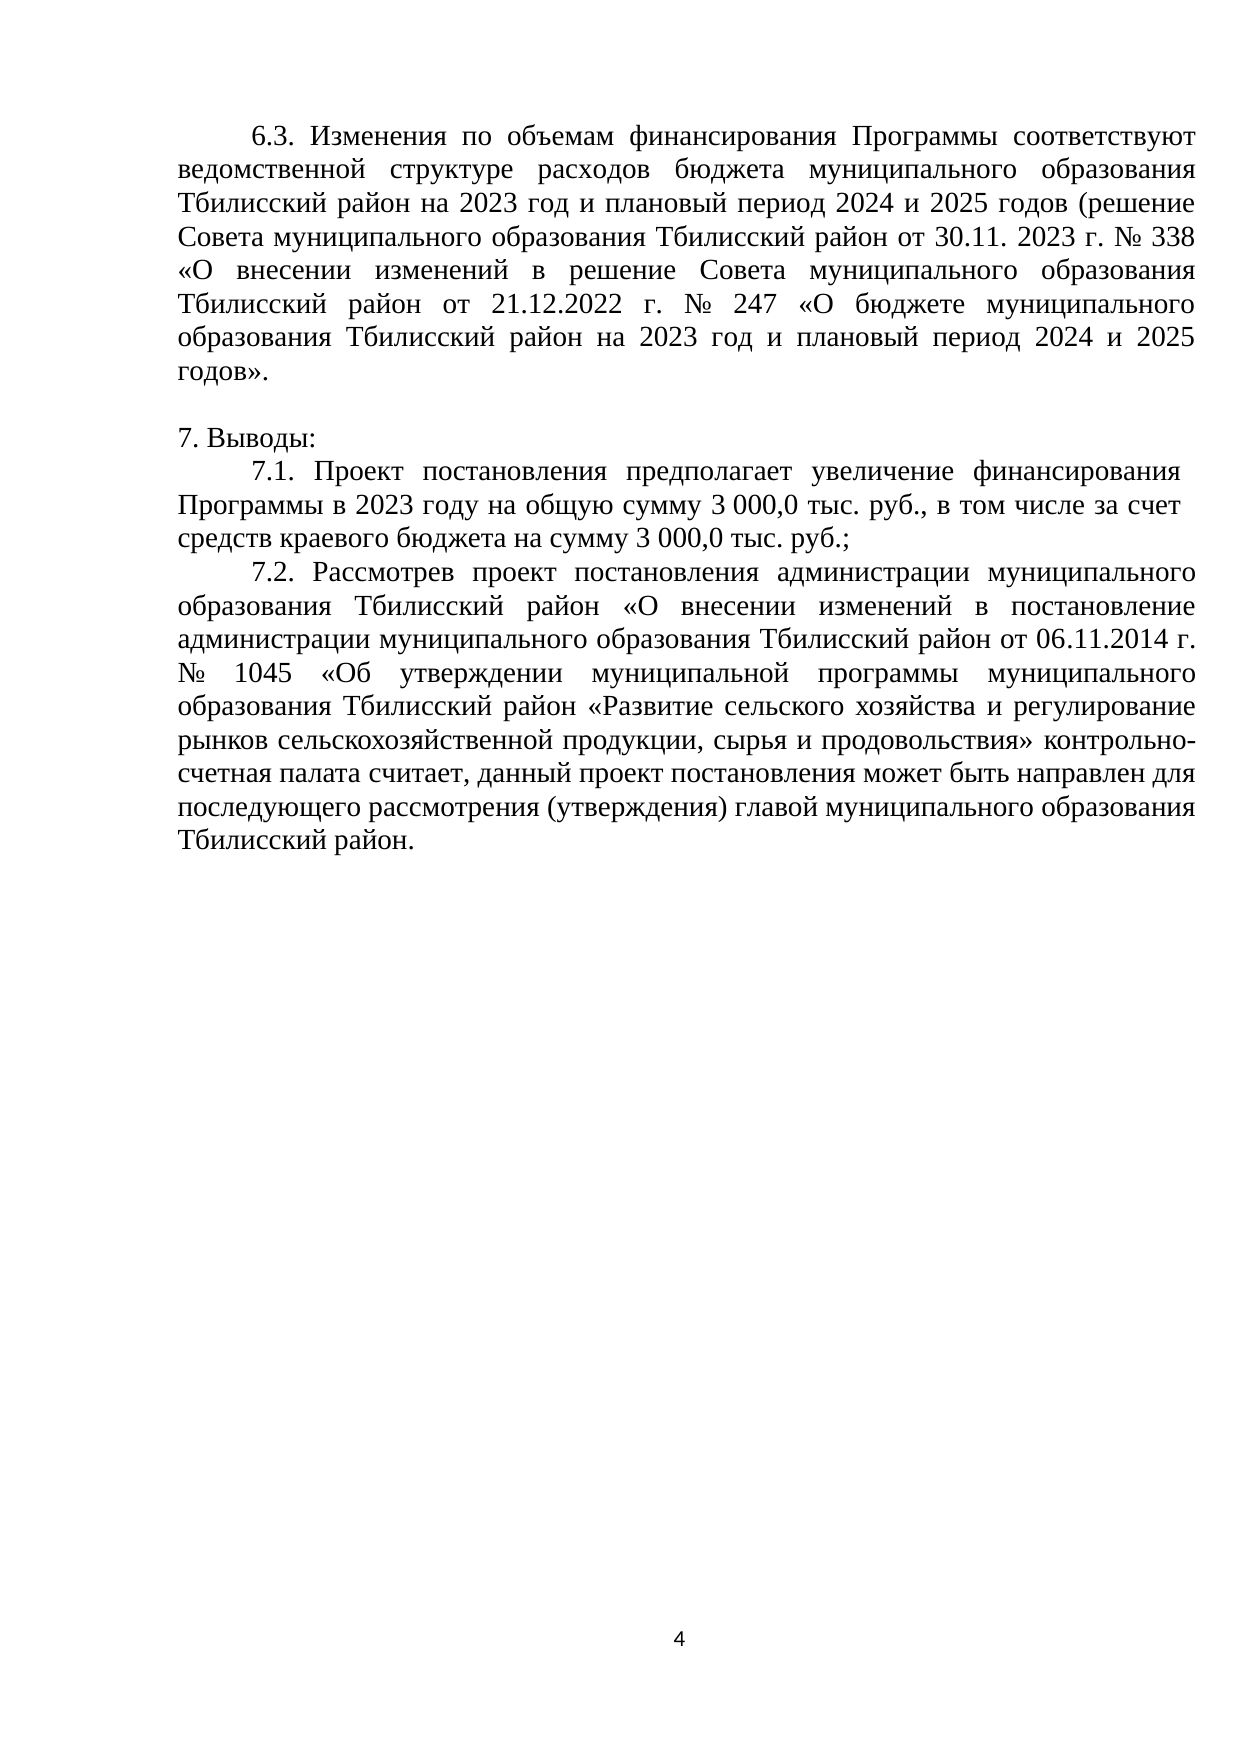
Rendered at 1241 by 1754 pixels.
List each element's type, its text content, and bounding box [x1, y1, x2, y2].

text 7.1. Проект постановления предполагает увеличение финансирования Программы в 2023 году на общую сумму 3 000,0 тыс. руб., в том числе за счет средств краевого бюджета на сумму 3 000,0 тыс. руб.; [177, 453, 1181, 554]
text 7. Выводы: [177, 420, 1181, 453]
text 6.3. Изменения по объемам финансирования Программы соответствуют ведомственной структуре расходов бюджета муниципального образования Тбилисский район на 2023 год и плановый период 2024 и 2025 годов (решение Совета муниципального образования Тбилисский район от 30.11. 2023 г. № 338 «О внесении изменений в решение Совета муниципального образования Тбилисский район от 21.12.2022 г. № 247 «О бюджете муниципального образования Тбилисский район на 2023 год и плановый период 2024 и 2025 годов». [177, 118, 1196, 386]
text 7.2. Рассмотрев проект постановления администрации муниципального образования Тбилисский район «О внесении изменений в постановление администрации муниципального образования Тбилисский район от 06.11.2014 г. № 1045 «Об утверждении муниципальной программы муниципального образования Тбилисский район «Развитие сельского хозяйства и регулирование рынков сельскохозяйственной продукции, сырья и продовольствия» контрольно-счетная палата считает, данный проект постановления может быть направлен для последующего рассмотрения (утверждения) главой муниципального образования Тбилисский район. [177, 554, 1196, 856]
